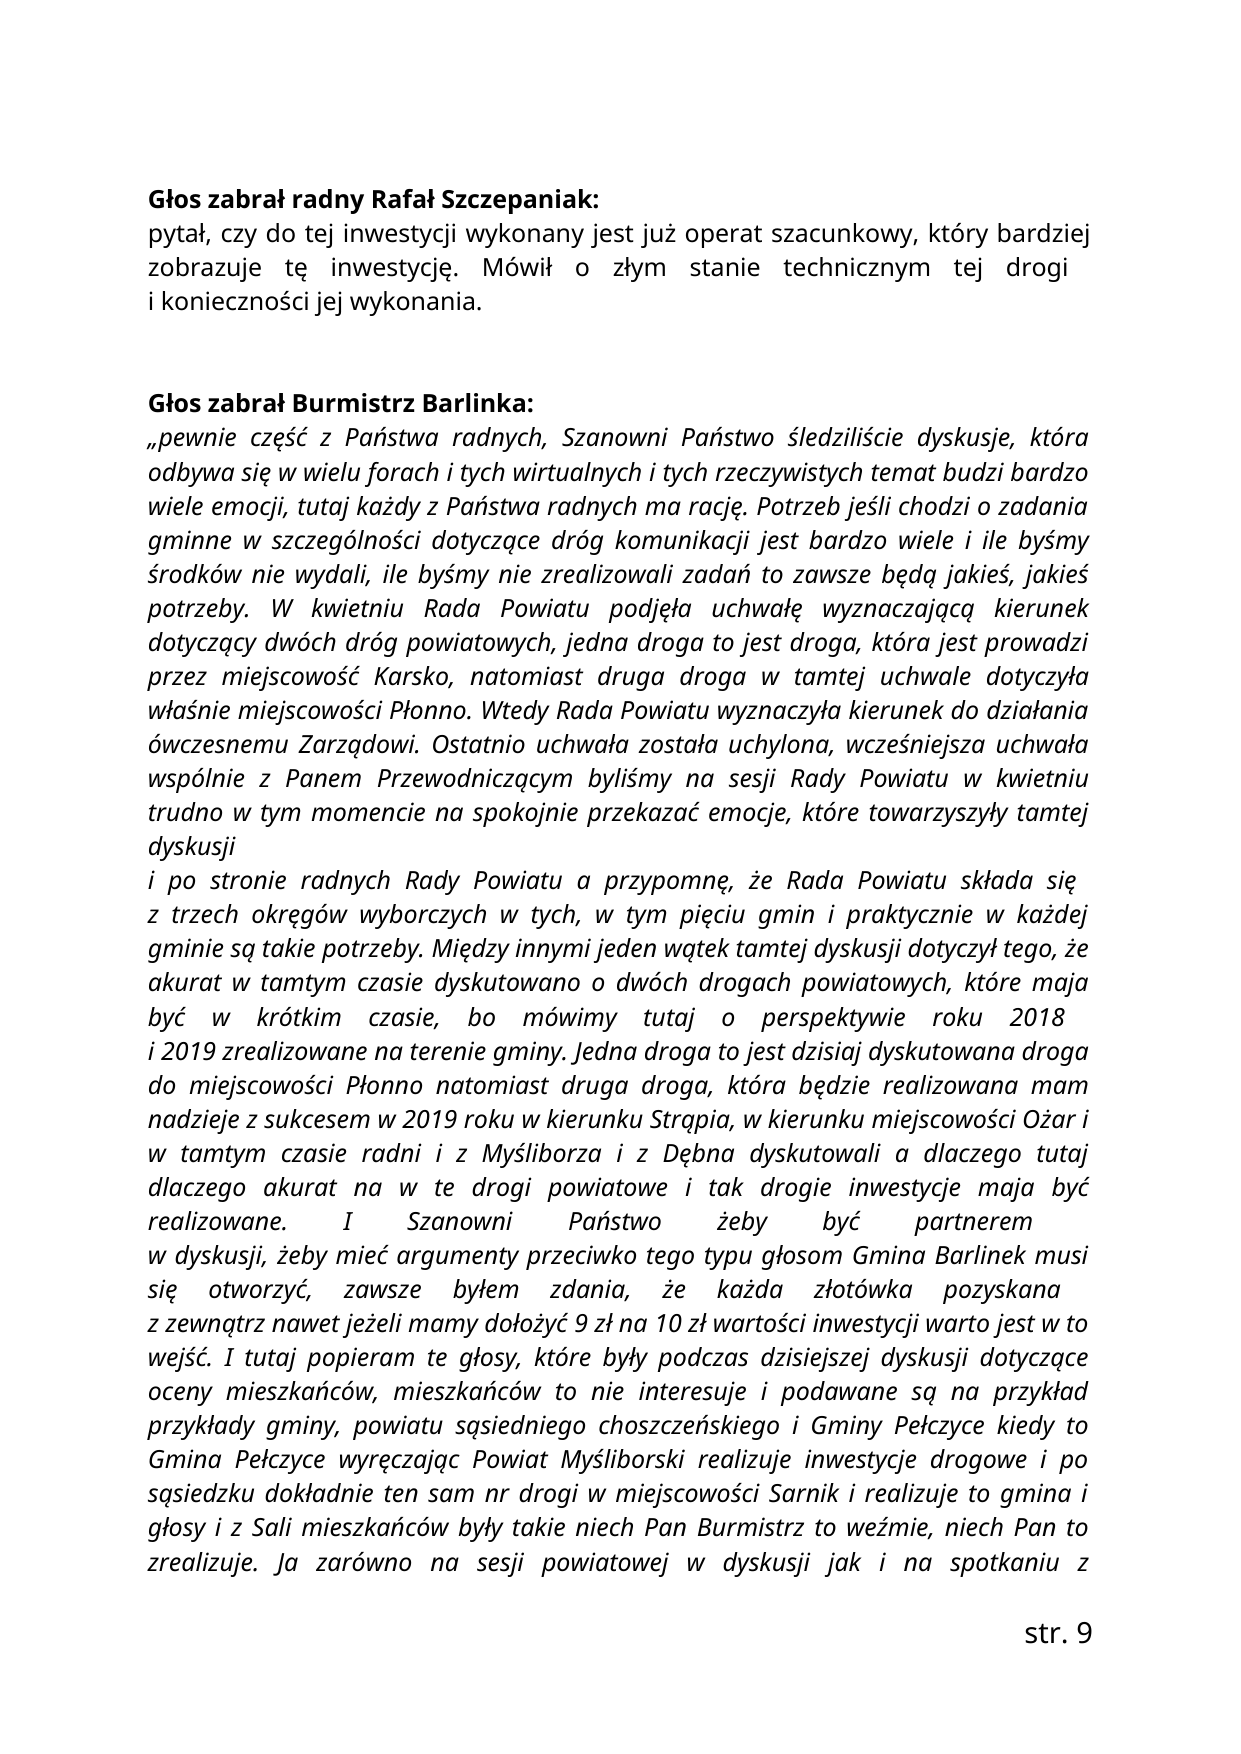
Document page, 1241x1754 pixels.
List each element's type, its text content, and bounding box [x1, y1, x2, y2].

text pytał, czy do tej inwestycji wykonany jest już operat szacunkowy, który bardziej zobrazuje tę inwestycję. Mówił o złym stanie technicznym tej drogi i konieczności jej wykonania. [148, 216, 1093, 318]
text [148, 420, 1093, 1578]
text Głos zabrał radny Rafał Szczepaniak: [148, 182, 1093, 216]
text Głos zabrał Burmistrz Barlinka: [148, 386, 1093, 420]
